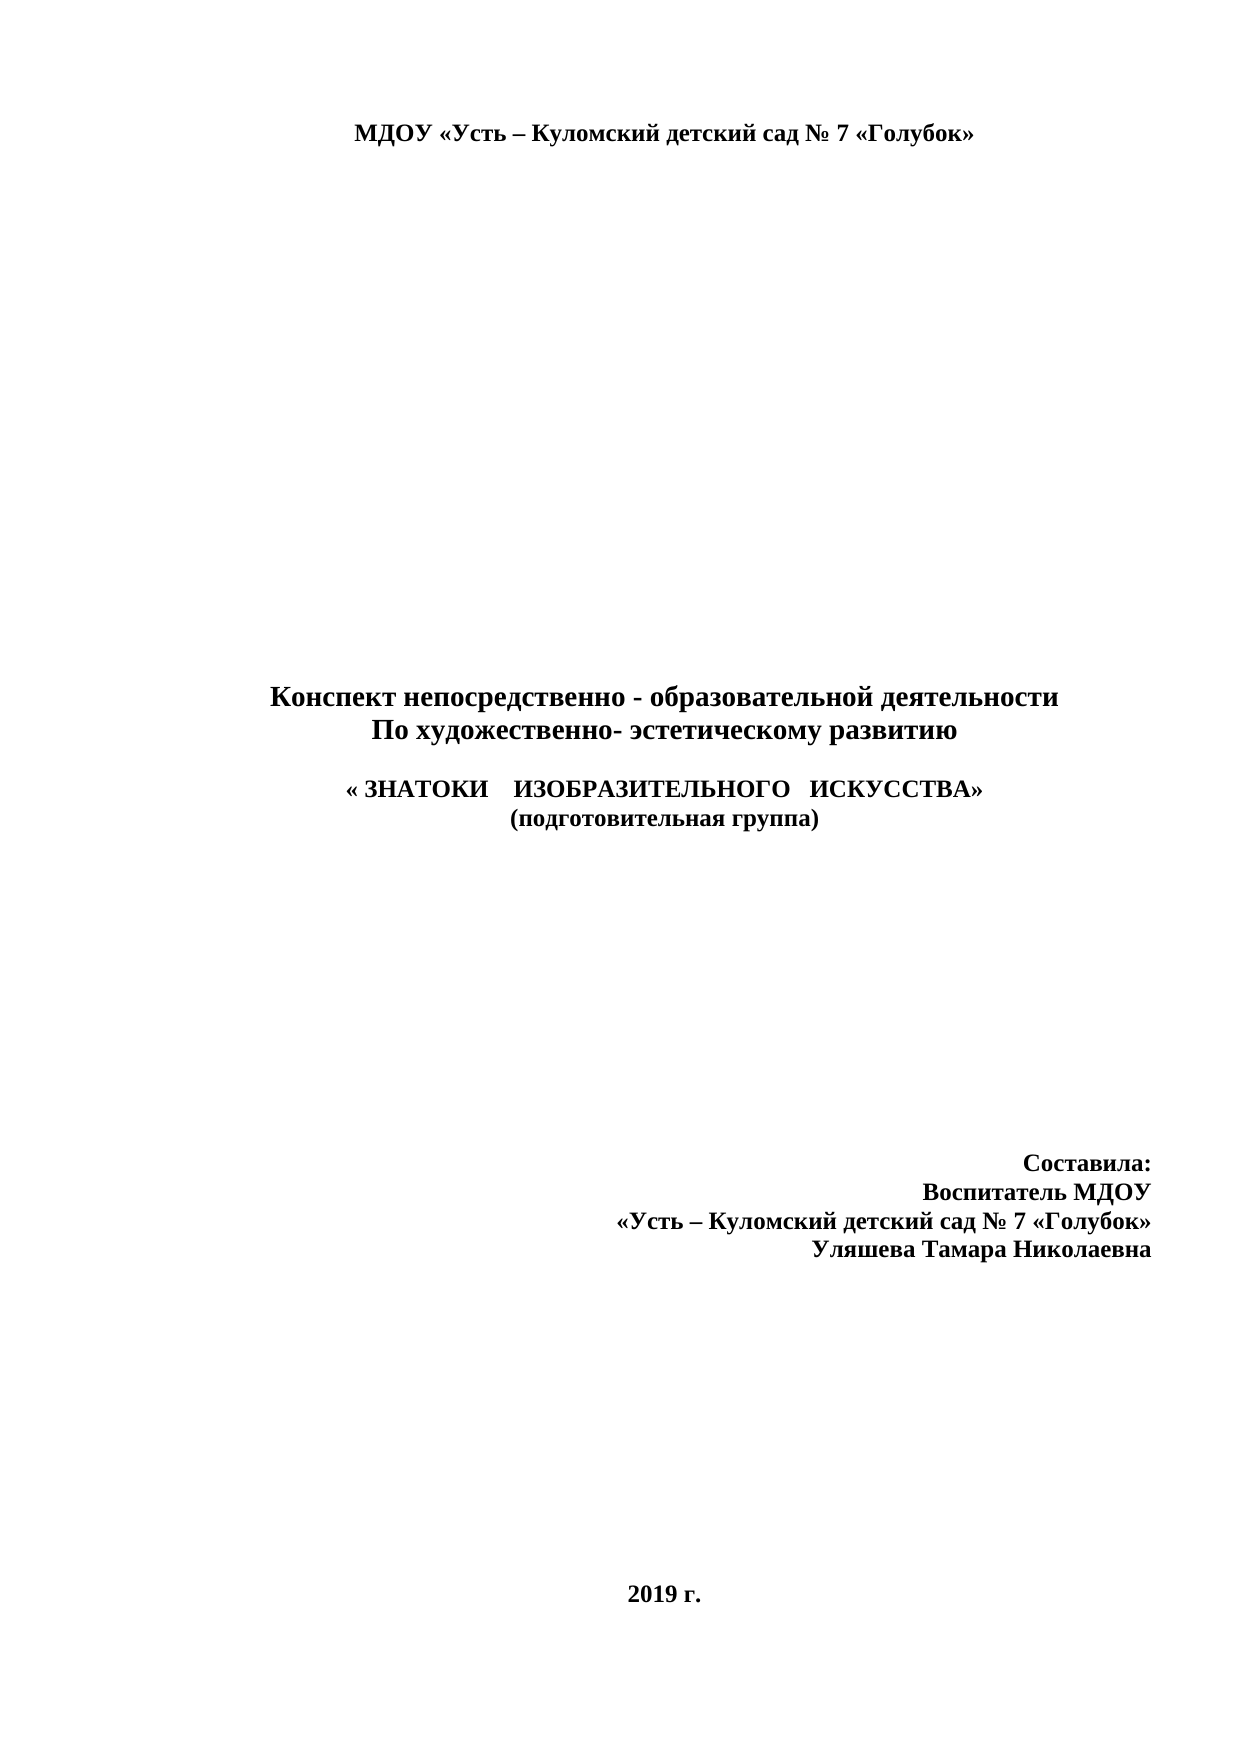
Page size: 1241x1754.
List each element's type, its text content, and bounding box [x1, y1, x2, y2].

text «Усть – Куломский детский сад № 7 «Голубок» [177, 1206, 1152, 1234]
text « ЗНАТОКИ ИЗОБРАЗИТЕЛЬНОГО ИСКУССТВА» [177, 774, 1152, 803]
text Воспитатель МДОУ [177, 1177, 1152, 1206]
text Составила: [177, 1148, 1152, 1177]
text 2019 г. [177, 1579, 1152, 1608]
text (подготовительная группа) [177, 803, 1152, 832]
text МДОУ «Усть – Куломский детский сад № 7 «Голубок» [177, 118, 1152, 147]
text Конспект непосредственно - образовательной деятельности [177, 679, 1152, 712]
text По художественно- эстетическому развитию [177, 712, 1152, 746]
text Уляшева Тамара Николаевна [177, 1234, 1152, 1263]
